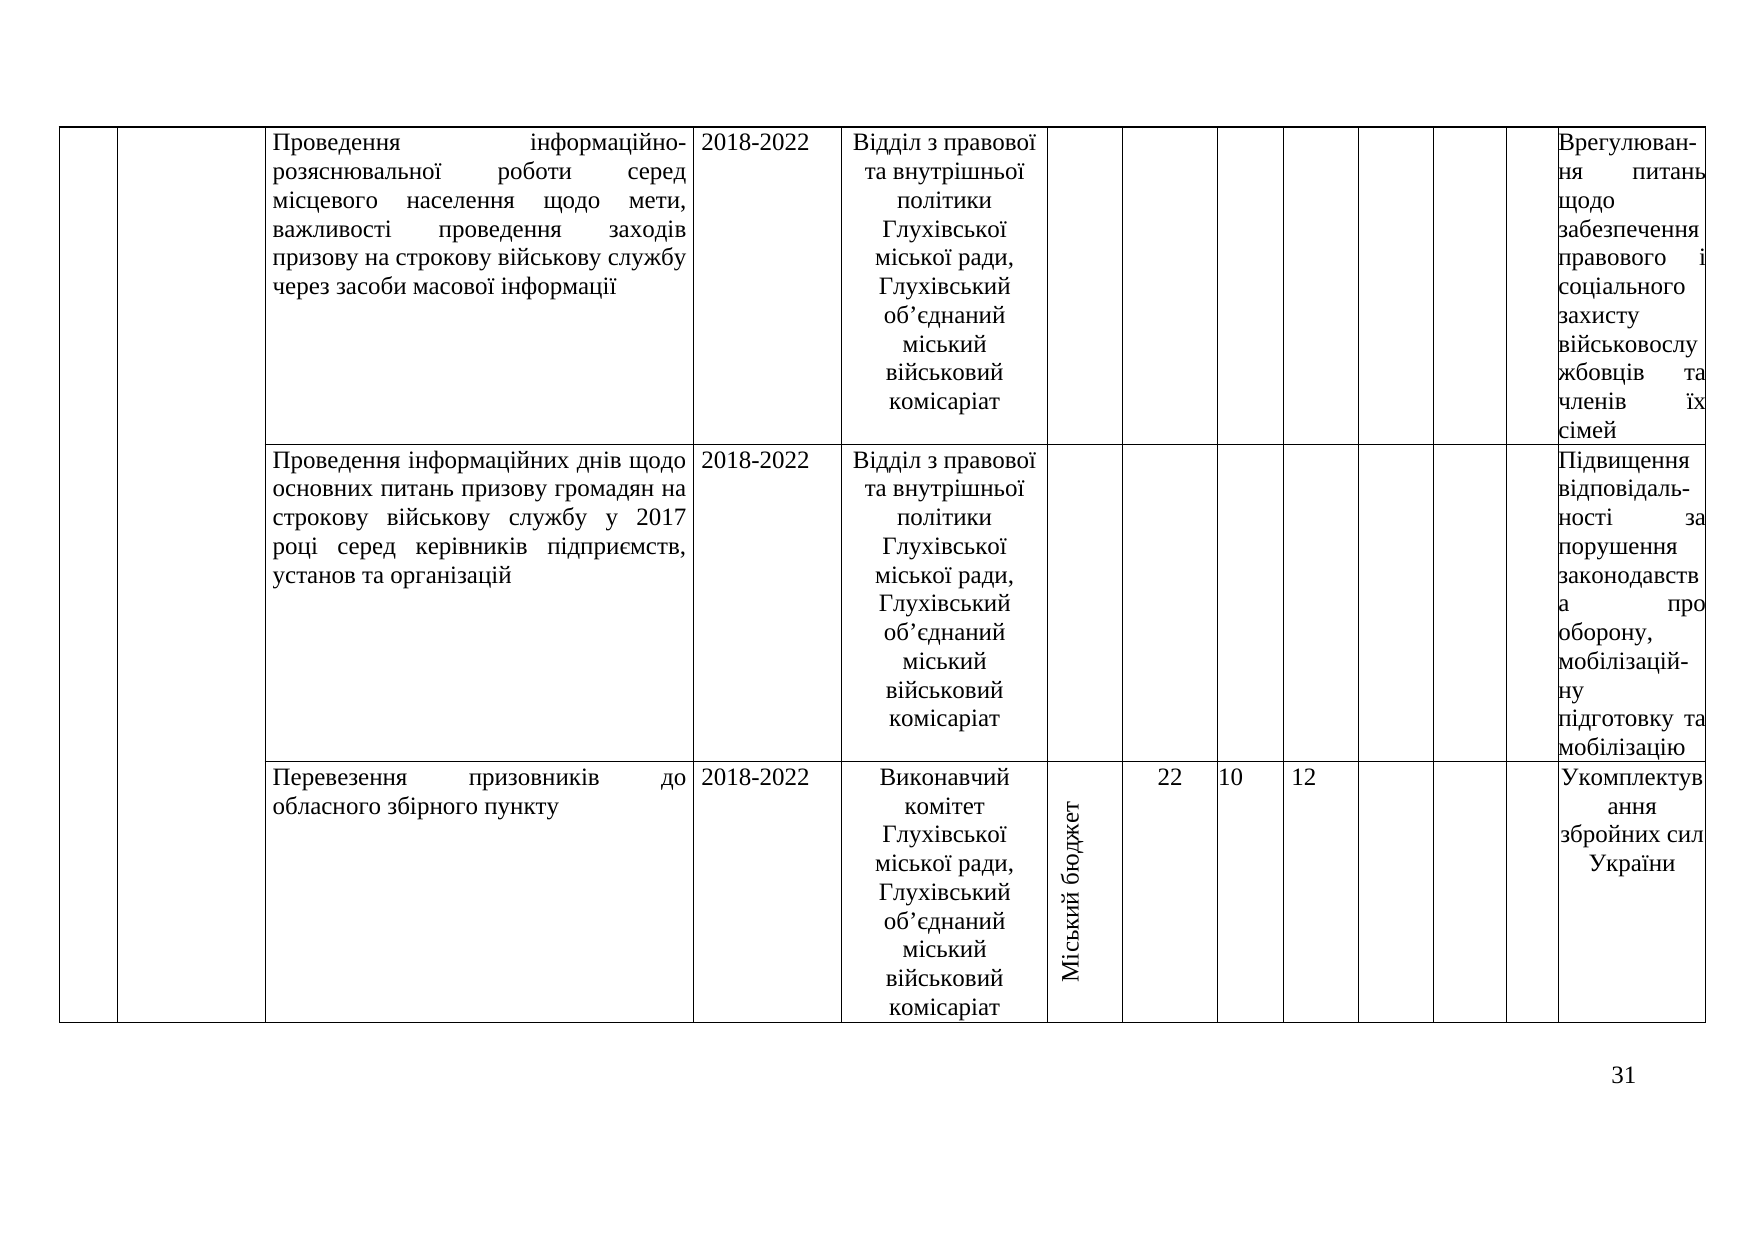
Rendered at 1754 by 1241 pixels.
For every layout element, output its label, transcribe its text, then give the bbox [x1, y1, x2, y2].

table_cell [1434, 445, 1506, 761]
table_cell 2018-2022 [694, 762, 841, 1022]
table_cell Відділ з правової та внутрішньої політики Глухівської міської ради, Глухівський об’єднаний міський військовий комісаріат [842, 128, 1047, 444]
table_cell Перевезення призовників до обласного збірного пункту [266, 762, 693, 1022]
table_cell Відділ з правової та внутрішньої політики Глухівської міської ради, Глухівський об’єднаний міський військовий комісаріат [842, 445, 1047, 761]
table_cell [1359, 762, 1433, 1022]
table_cell [1218, 445, 1283, 761]
table_cell Підвищення відповідаль-ності за порушення законодавства про оборону, мобілізацій-ну підготовку та мобілізацію [1559, 445, 1705, 761]
table_cell [1048, 128, 1122, 444]
table_cell 2018-2022 [694, 445, 841, 761]
table_cell [1123, 445, 1217, 761]
table_cell 22 [1123, 762, 1217, 1022]
table_cell [1507, 128, 1558, 444]
table_cell Врегулюван-ня питань щодо забезпечення правового і соціального захисту військовослужбовців та членів їх сімей [1559, 128, 1705, 444]
table_cell [1284, 128, 1358, 444]
table_cell [1359, 128, 1433, 444]
table_cell 10 [1218, 762, 1283, 1022]
table_cell [1218, 128, 1283, 444]
table_cell Міський бюджет [1048, 762, 1122, 1022]
table_cell [1507, 445, 1558, 761]
table_cell [1434, 762, 1506, 1022]
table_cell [1559, 762, 1705, 1022]
table_cell [1507, 762, 1558, 1022]
table_cell [1284, 445, 1358, 761]
table_cell [1123, 128, 1217, 444]
table_cell 12 [1284, 762, 1358, 1022]
table_cell [1048, 445, 1122, 761]
table_cell [1359, 445, 1433, 761]
table_cell Проведення інформаційних днів щодо основних питань призову громадян на строкову військову службу у 2017 році серед керівників підприємств, установ та організацій [266, 445, 693, 761]
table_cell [842, 762, 1047, 1022]
table_cell [1434, 128, 1506, 444]
table_cell Проведення інформаційно-розяснювальної роботи серед місцевого населення щодо мети, важливості проведення заходів призову на строкову військову службу через засоби масової інформації [266, 128, 693, 444]
table_cell 2018-2022 [694, 128, 841, 444]
